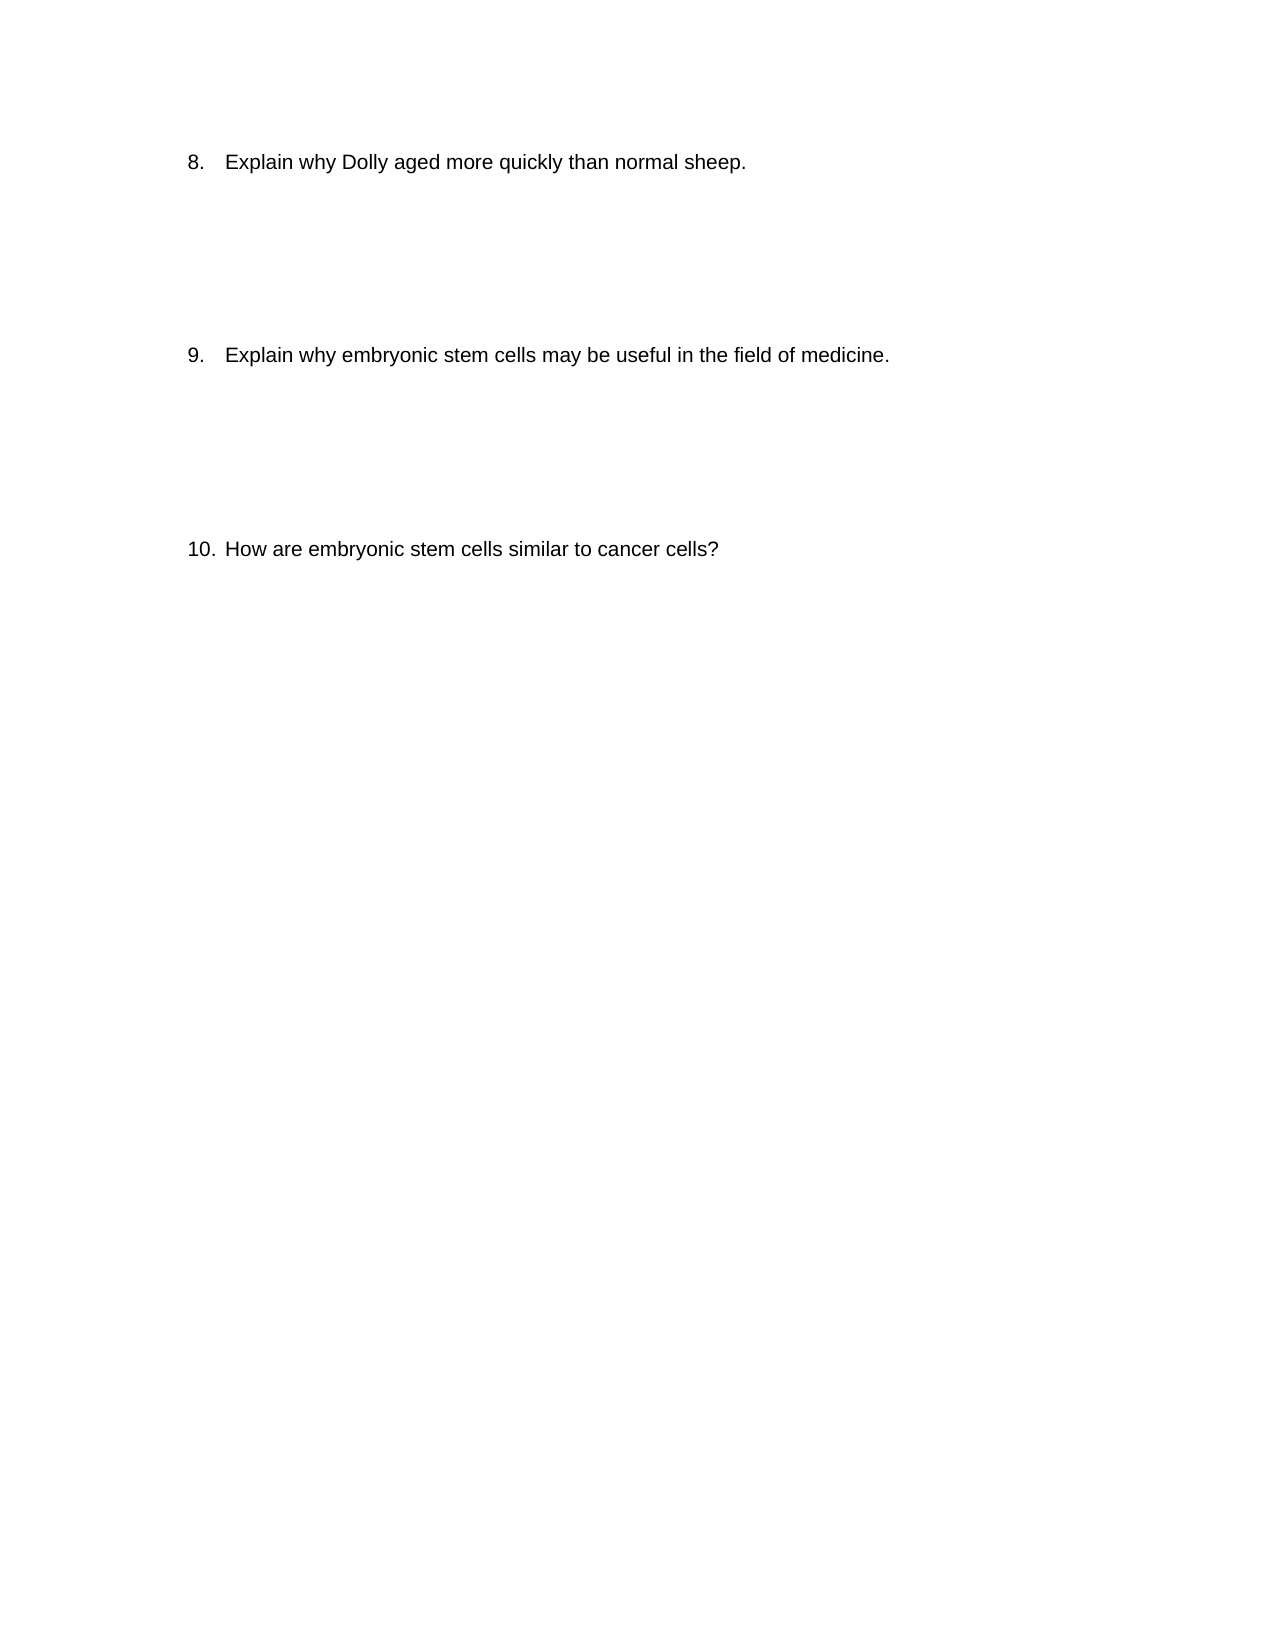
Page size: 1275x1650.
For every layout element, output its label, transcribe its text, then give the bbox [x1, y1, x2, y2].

list Explain why embryonic stem cells may be useful in the field of medicine. [187, 343, 1125, 367]
list How are embryonic stem cells similar to cancer cells? [187, 537, 1125, 561]
list Explain why Dolly aged more quickly than normal sheep. [187, 150, 1125, 174]
